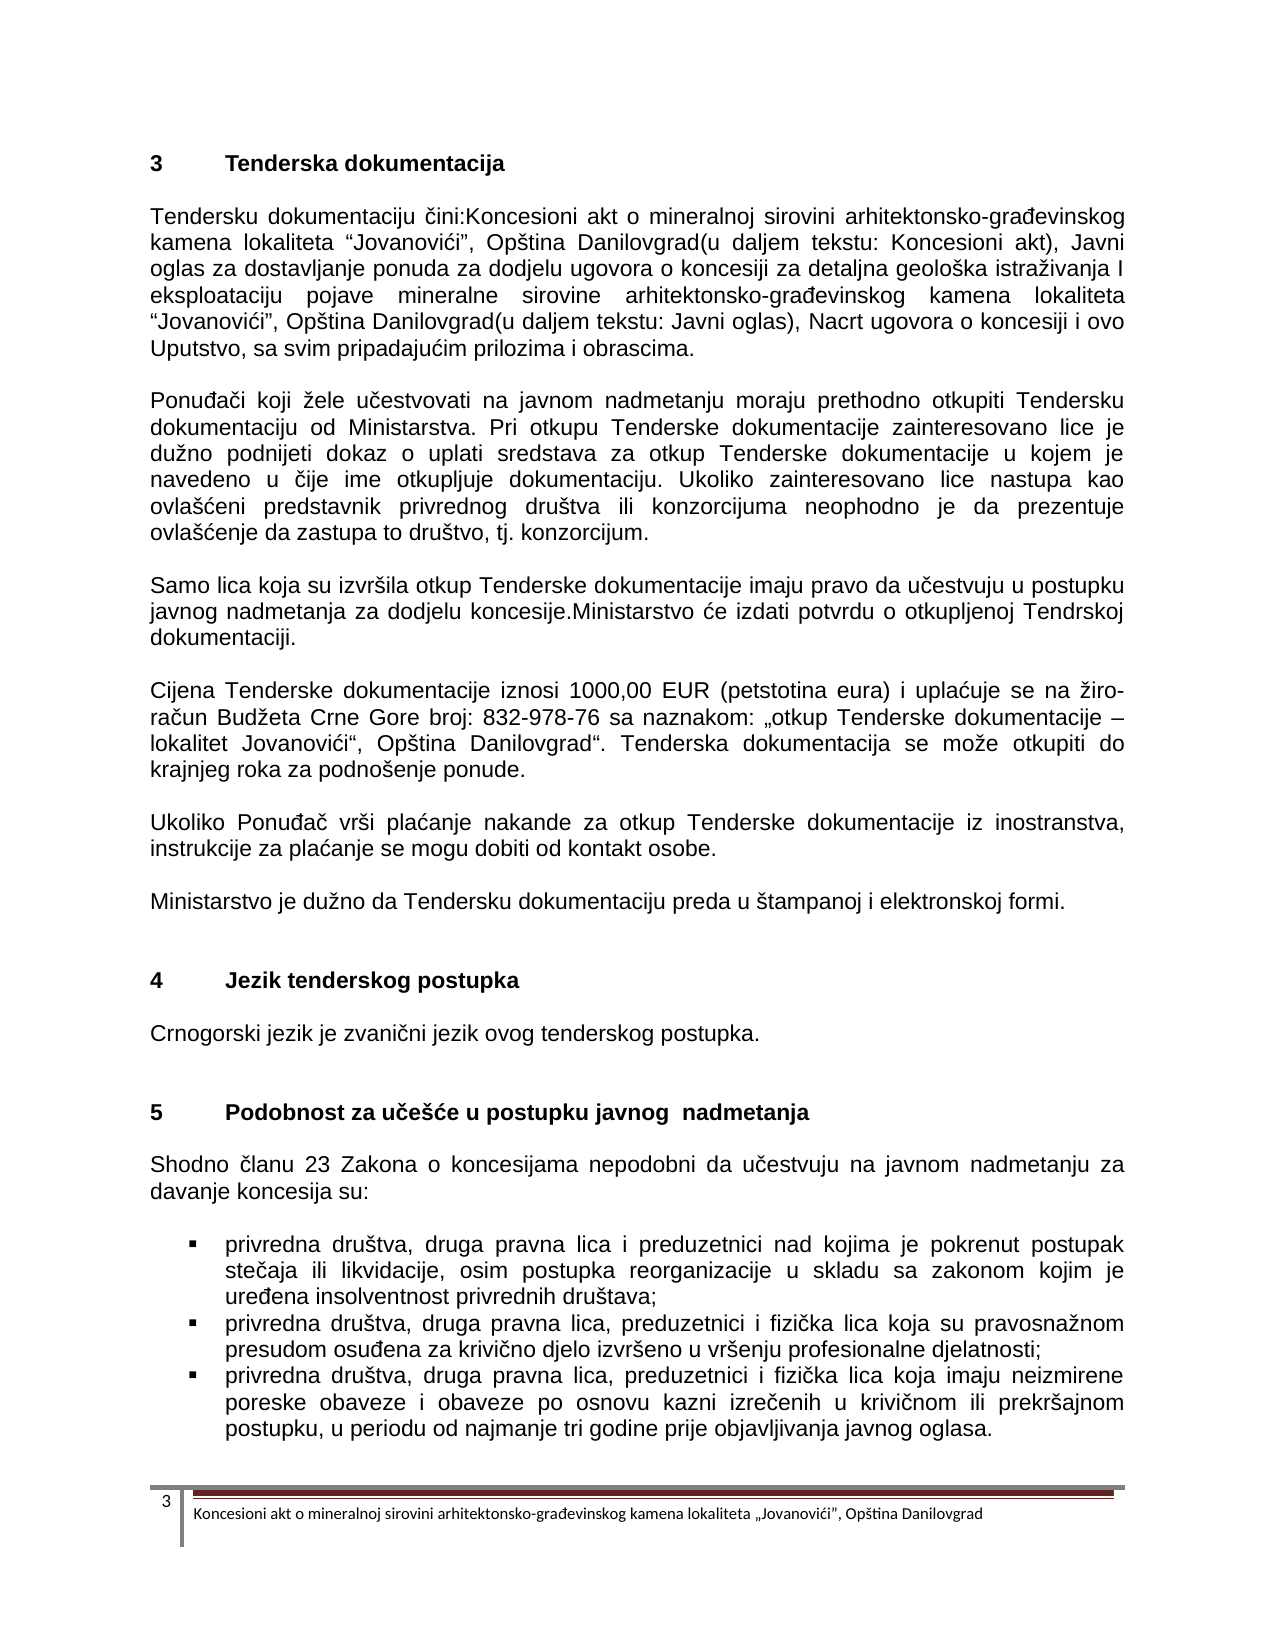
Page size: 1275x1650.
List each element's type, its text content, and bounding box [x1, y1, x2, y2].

list privredna društva, druga pravna lica i preduzetnici nad kojima je pokrenut postupak stečaja ili likvidacije, osim postupka reorganizacije u skladu sa zakonom kojim je uređena insolventnost privrednih društava; [187, 1231, 1125, 1309]
subtitle Jezik tenderskog postupka [150, 967, 1125, 993]
subtitle Tenderska dokumentacija [150, 150, 1125, 176]
text Cijena Tenderske dokumentacije iznosi 1000,00 EUR (petstotina eura) i uplaćuje se na žiro-račun Budžeta Crne Gore broj: 832-978-76 sa naznakom: „otkup Tenderske dokumentacije – lokalitet Jovanovići“, Opština Danilovgrad“. Tenderska dokumentacija se može otkupiti do krajnjeg roka za podnošenje ponude. [150, 677, 1125, 782]
text Ministarstvo je dužno da Tendersku dokumentaciju preda u štampanoj i elektronskoj formi. [150, 888, 1125, 914]
text Crnogorski jezik je zvanični jezik ovog tenderskog postupka. [150, 1020, 1125, 1046]
text Shodno članu 23 Zakona o koncesijama nepodobni da učestvuju na javnom nadmetanju za davanje koncesija su: [150, 1151, 1125, 1204]
text Ponuđači koji žele učestvovati na javnom nadmetanju moraju prethodno otkupiti Tendersku dokumentaciju od Ministarstva. Pri otkupu Tenderske dokumentacije zainteresovano lice je dužno podnijeti dokaz o uplati sredstava za otkup Tenderske dokumentacije u kojem je navedeno u čije ime otkupljuje dokumentaciju. Ukoliko zainteresovano lice nastupa kao ovlašćeni predstavnik privrednog društva ili konzorcijuma neophodno je da prezentuje ovlašćenje da zastupa to društvo, tj. konzorcijum. [150, 387, 1125, 545]
subtitle Podobnost za učešće u postupku javnog nadmetanja [150, 1099, 1125, 1125]
list privredna društva, druga pravna lica, preduzetnici i fizička lica koja imaju neizmirene poreske obaveze i obaveze po osnovu kazni izrečenih u krivičnom ili prekršajnom postupku, u periodu od najmanje tri godine prije objavljivanja javnog oglasa. [187, 1362, 1125, 1441]
text Samo lica koja su izvršila otkup Tenderske dokumentacije imaju pravo da učestvuju u postupku javnog nadmetanja za dodjelu koncesije.Ministarstvo će izdati potvrdu o otkupljenoj Tendrskoj dokumentaciji. [150, 572, 1125, 651]
list privredna društva, druga pravna lica, preduzetnici i fizička lica koja su pravosnažnom presudom osuđena za krivično djelo izvršeno u vršenju profesionalne djelatnosti; [187, 1309, 1125, 1362]
text Ukoliko Ponuđač vrši plaćanje nakande za otkup Tenderske dokumentacije iz inostranstva, instrukcije za plaćanje se mogu dobiti od kontakt osobe. [150, 809, 1125, 862]
text Tendersku dokumentaciju čini:Koncesioni akt o mineralnoj sirovini arhitektonsko-građevinskog kamena lokaliteta “Jovanovići”, Opština Danilovgrad(u daljem tekstu: Koncesioni akt), Javni oglas za dostavljanje ponuda za dodjelu ugovora o koncesiji za detaljna geološka istraživanja I eksploataciju pojave mineralne sirovine arhitektonsko-građevinskog kamena lokaliteta “Jovanovići”, Opština Danilovgrad(u daljem tekstu: Javni oglas), Nacrt ugovora o koncesiji i ovo Uputstvo, sa svim pripadajućim prilozima i obrascima. [150, 203, 1125, 361]
